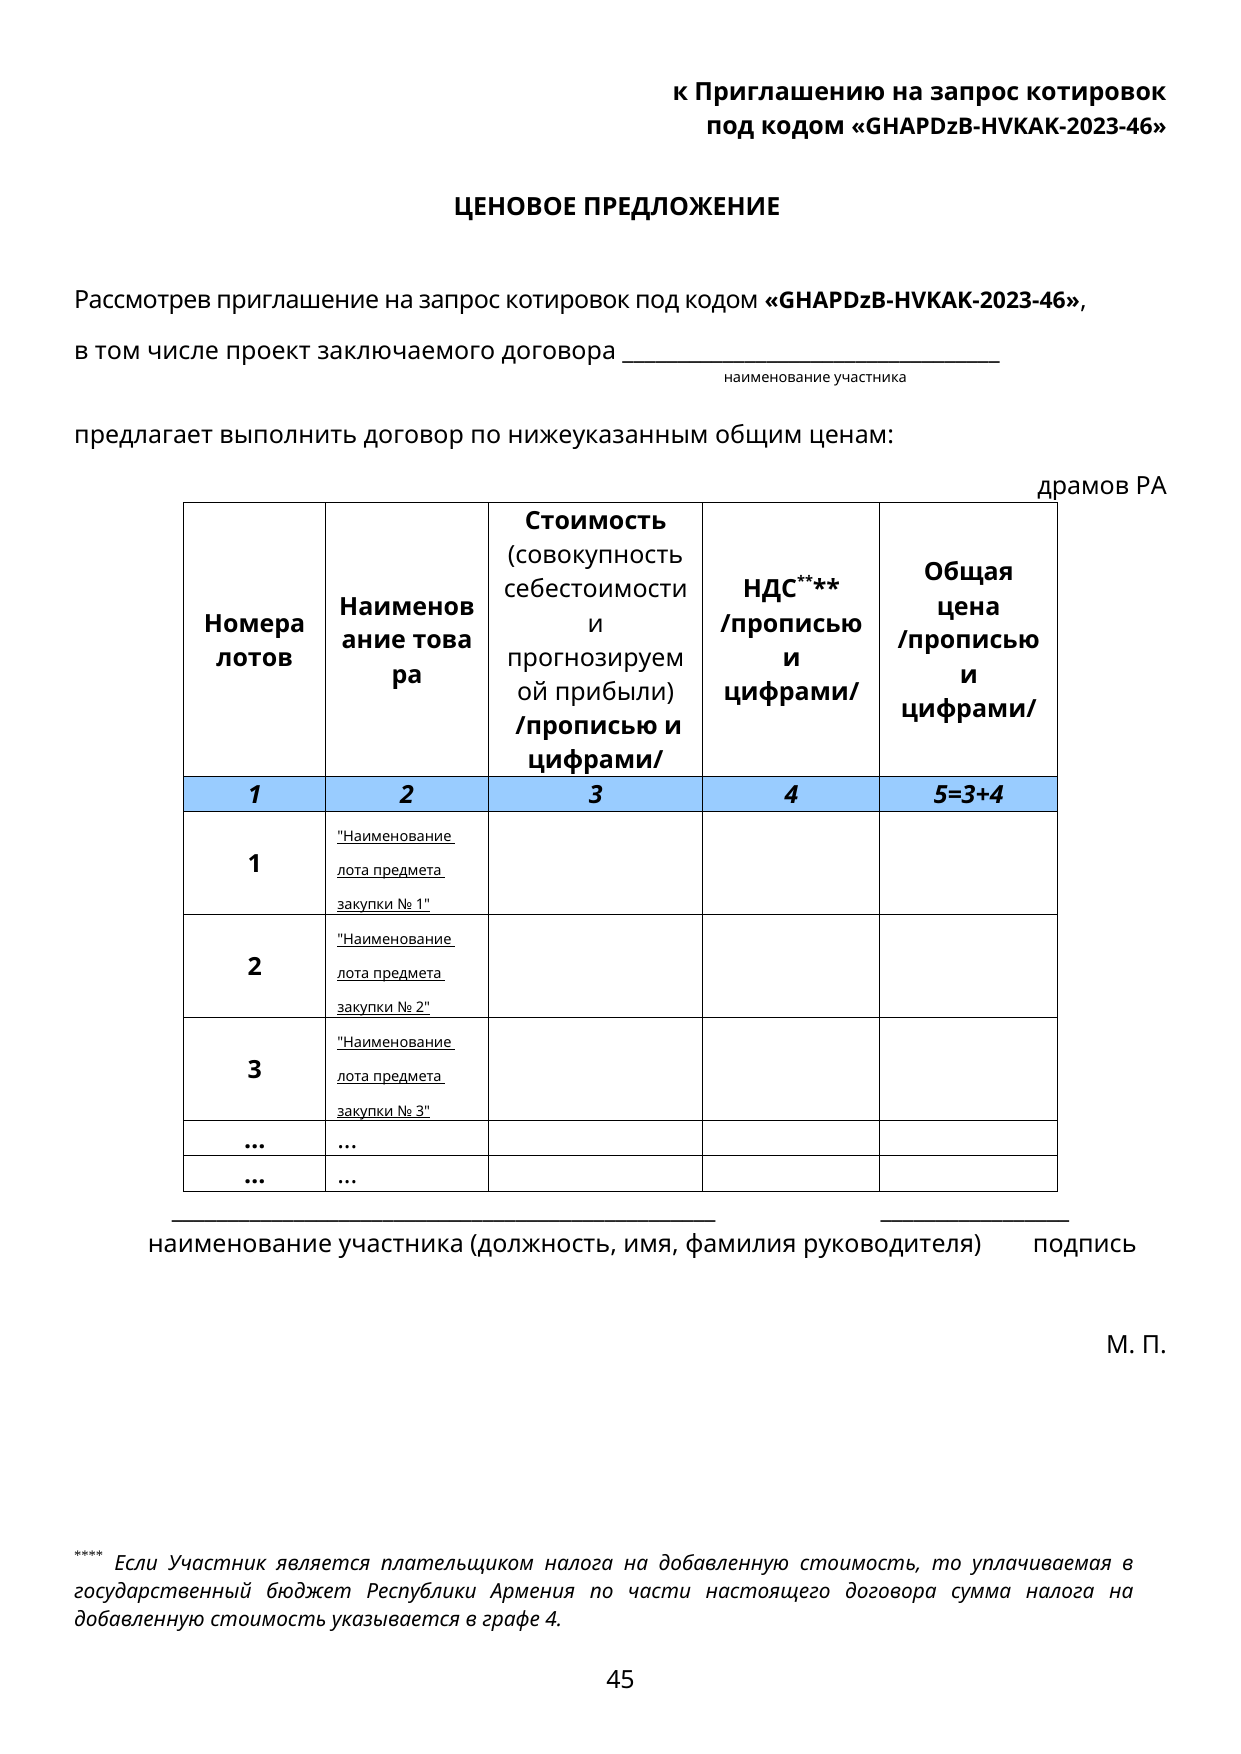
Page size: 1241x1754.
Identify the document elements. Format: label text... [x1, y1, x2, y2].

table_header Номера лотов [184, 503, 325, 776]
table_header Общая цена /прописью и цифрами/ [880, 503, 1057, 776]
table_cell 1 [184, 812, 325, 914]
table_cell [880, 812, 1057, 914]
text М. П. [74, 1327, 1167, 1361]
table_cell [880, 915, 1057, 1017]
table_cell … [184, 1121, 325, 1155]
table_cell [880, 1018, 1057, 1120]
text наименование участника (должность, имя, фамилия руководителя) подпись [148, 1226, 1167, 1260]
table_cell [703, 1018, 879, 1120]
table_header НДС** /прописью и цифрами/ [703, 503, 879, 776]
table_cell 3 [184, 1018, 325, 1120]
table_cell [703, 1121, 879, 1155]
table_header Наименование товара [326, 503, 488, 776]
table_cell [703, 812, 879, 914]
table_cell "Наименование лота предмета закупки № 3" [326, 1018, 488, 1120]
table_cell 2 [184, 915, 325, 1017]
text в том числе проект заключаемого договора __________________________________ [74, 332, 1167, 366]
text наименование участника [723, 366, 1167, 401]
table_cell 2 [326, 777, 488, 811]
table_cell [489, 812, 702, 914]
table_cell 4 [703, 777, 879, 811]
table_cell [880, 1121, 1057, 1155]
table_cell 5=3+4 [880, 777, 1057, 811]
text ЦЕНОВОЕ ПРЕДЛОЖЕНИЕ [67, 188, 1167, 223]
table_cell 3 [489, 777, 702, 811]
table_cell [489, 1121, 702, 1155]
table_cell "Наименование лота предмета закупки № 1" [326, 812, 488, 914]
table_cell [489, 1018, 702, 1120]
table_cell "Наименование лота предмета закупки № 2" [326, 915, 488, 1017]
text к Приглашению на запрос котировок под кодом «GHAPDzB-HVKAK-2023-46» [74, 74, 1167, 142]
table_cell ... [326, 1156, 488, 1191]
table_cell … [184, 1156, 325, 1191]
table_cell [880, 1156, 1057, 1191]
table_cell ... [326, 1121, 488, 1155]
table_header Стоимость (совокупность себестоимости и прогнозируемой прибыли) /прописью и цифрами/ [489, 503, 702, 776]
table_cell [703, 1156, 879, 1191]
table_cell [489, 915, 702, 1017]
text _________________________________________________ _________________ [74, 1192, 1167, 1226]
text Рассмотрев приглашение на запрос котировок под кодом «GHAPDzB-HVKAK-2023-46», [74, 282, 1167, 316]
text драмов РА [74, 468, 1167, 502]
table_cell [489, 1156, 702, 1191]
table_cell [703, 915, 879, 1017]
table_cell 1 [184, 777, 325, 811]
text предлагает выполнить договор по нижеуказанным общим ценам: [74, 417, 1167, 451]
